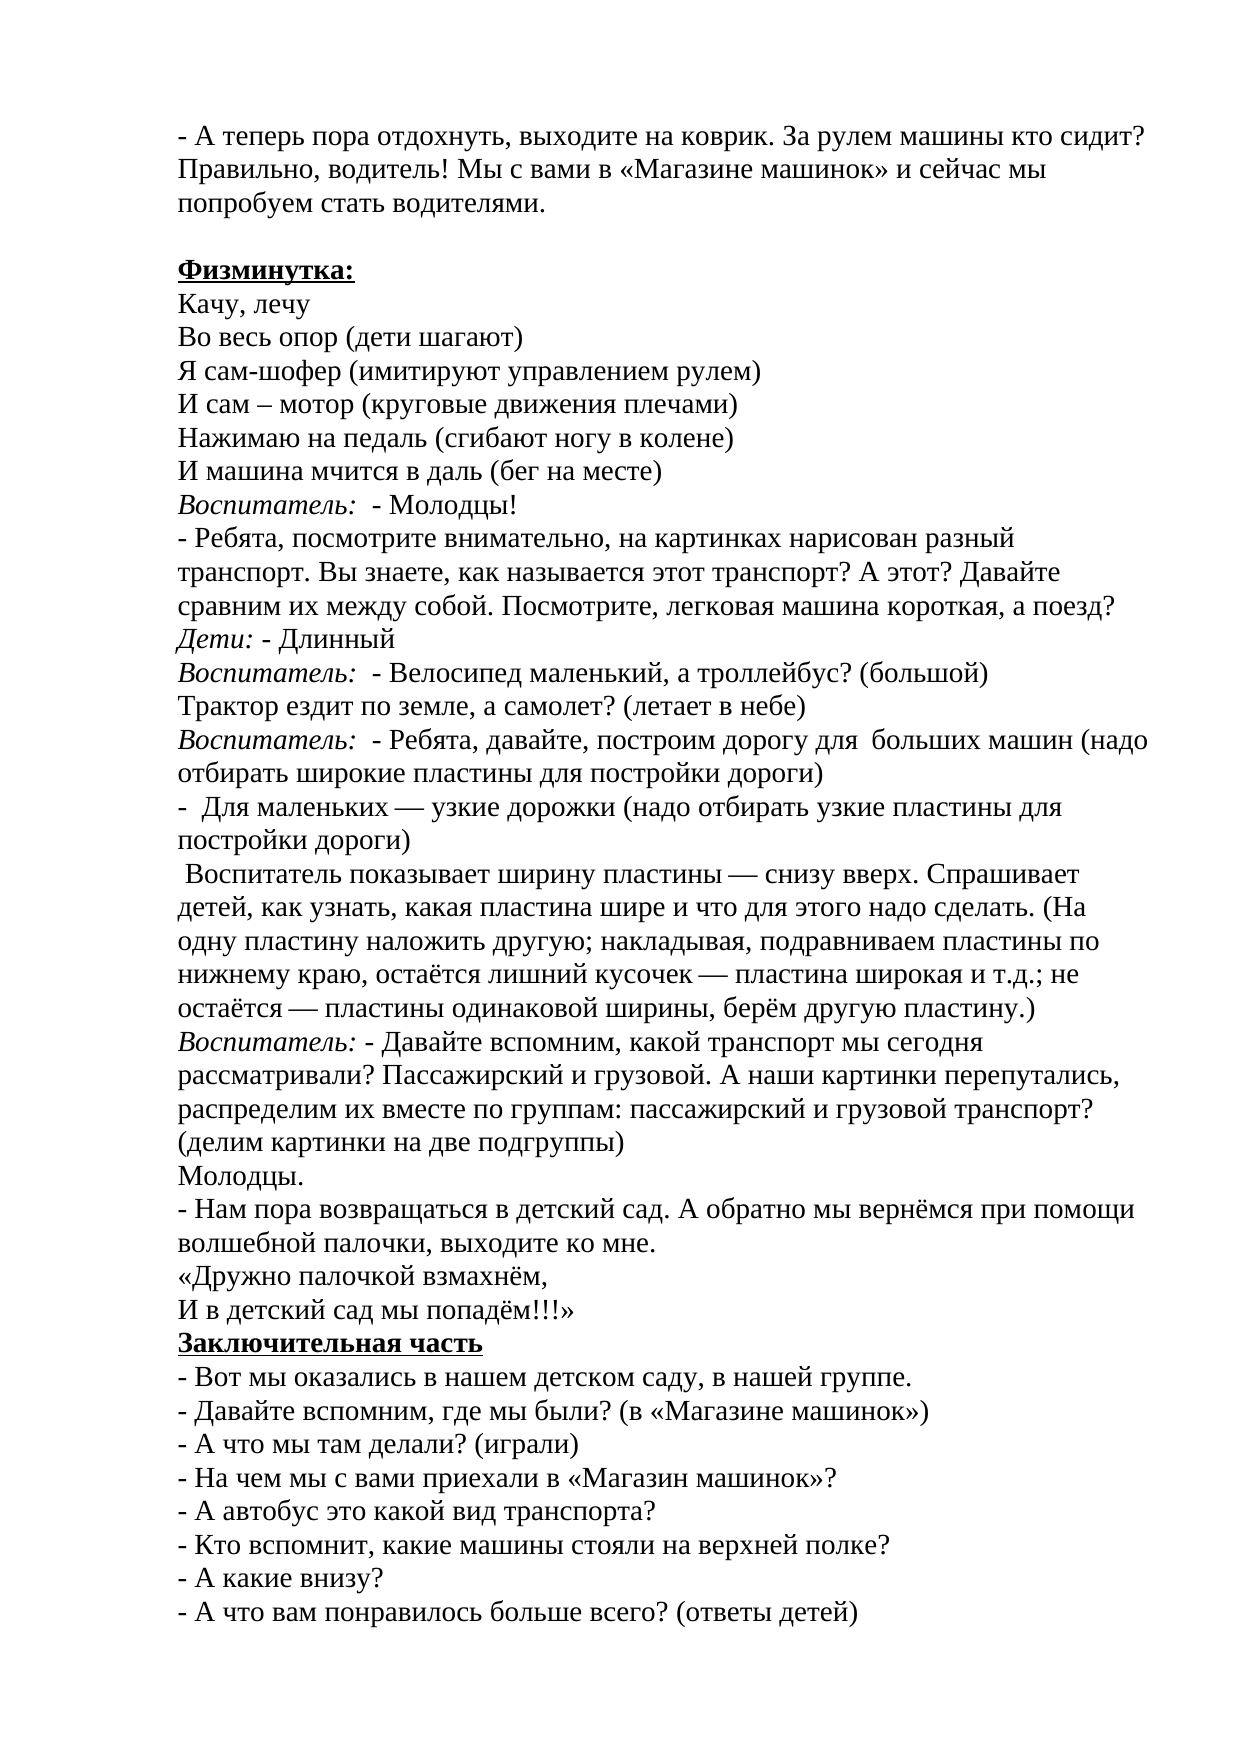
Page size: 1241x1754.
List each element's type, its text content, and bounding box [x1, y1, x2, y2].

text - Нам пора возвращаться в детский сад. А обратно мы вернёмся при помощи волшебной палочки, выходите ко мне. [177, 1191, 1152, 1258]
text Я сам-шофер (имитируют управлением рулем) [177, 353, 1152, 386]
text И в детский сад мы попадём!!!» [177, 1292, 1152, 1326]
text - Для маленьких — узкие дорожки (надо отбирать узкие пластины для постройки дороги) [177, 789, 1152, 856]
text Физминутка: [177, 252, 1152, 286]
text Воспитатель: - Давайте вспомним, какой транспорт мы сегодня рассматривали? Пассажирский и грузовой. А наши картинки перепутались, распределим их вместе по группам: пассажирский и грузовой транспорт? [177, 1024, 1152, 1124]
text Дети: - Длинный [177, 621, 1152, 655]
text - А что вам понравилось больше всего? (ответы детей) [177, 1594, 1152, 1627]
text Воспитатель: - Велосипед маленький, а троллейбус? (большой) [177, 655, 1152, 688]
text - На чем мы с вами приехали в «Магазин машинок»? [177, 1460, 1152, 1493]
text - А какие внизу? [177, 1560, 1152, 1594]
text Воспитатель: - Ребята, давайте, построим дорогу для больших машин (надо отбирать широкие пластины для постройки дороги) [177, 722, 1152, 789]
text - А что мы там делали? (играли) [177, 1426, 1152, 1460]
text (делим картинки на две подгруппы) [177, 1124, 1152, 1158]
text Молодцы. [177, 1158, 1152, 1191]
text Заключительная часть [177, 1326, 1152, 1359]
text - Кто вспомнит, какие машины стояли на верхней полке? [177, 1527, 1152, 1560]
text Во весь опор (дети шагают) [177, 319, 1152, 353]
text И сам – мотор (круговые движения плечами) [177, 386, 1152, 420]
text И машина мчится в даль (бег на месте) [177, 453, 1152, 487]
text - Ребята, посмотрите внимательно, на картинках нарисован разный транспорт. Вы знаете, как называется этот транспорт? А этот? Давайте сравним их между собой. Посмотрите, легковая машина короткая, а поезд? [177, 521, 1152, 621]
text Воспитатель показывает ширину пластины — снизу вверх. Спрашивает детей, как узнать, какая пластина шире и что для этого надо сделать. (На одну пластину наложить другую; накладывая, подравниваем пластины по нижнему краю, остаётся лишний кусочек — пластина широкая и т.д.; не остаётся — пластины одинаковой ширины, берём другую пластину.) [177, 856, 1152, 1024]
text «Дружно палочкой взмахнём, [177, 1258, 1152, 1292]
text Нажимаю на педаль (сгибают ногу в колене) [177, 420, 1152, 453]
text Качу, лечу [177, 286, 1152, 319]
text Трактор ездит по земле, а самолет? (летает в небе) [177, 688, 1152, 722]
text - А автобус это какой вид транспорта? [177, 1493, 1152, 1527]
text Воспитатель: - Молодцы! [177, 487, 1152, 521]
text - А теперь пора отдохнуть, выходите на коврик. За рулем машины кто сидит? Правильно, водитель! Мы с вами в «Магазине машинок» и сейчас мы попробуем стать водителями. [177, 118, 1152, 219]
text - Давайте вспомним, где мы были? (в «Магазине машинок») [177, 1393, 1152, 1426]
text - Вот мы оказались в нашем детском саду, в нашей группе. [177, 1359, 1152, 1393]
